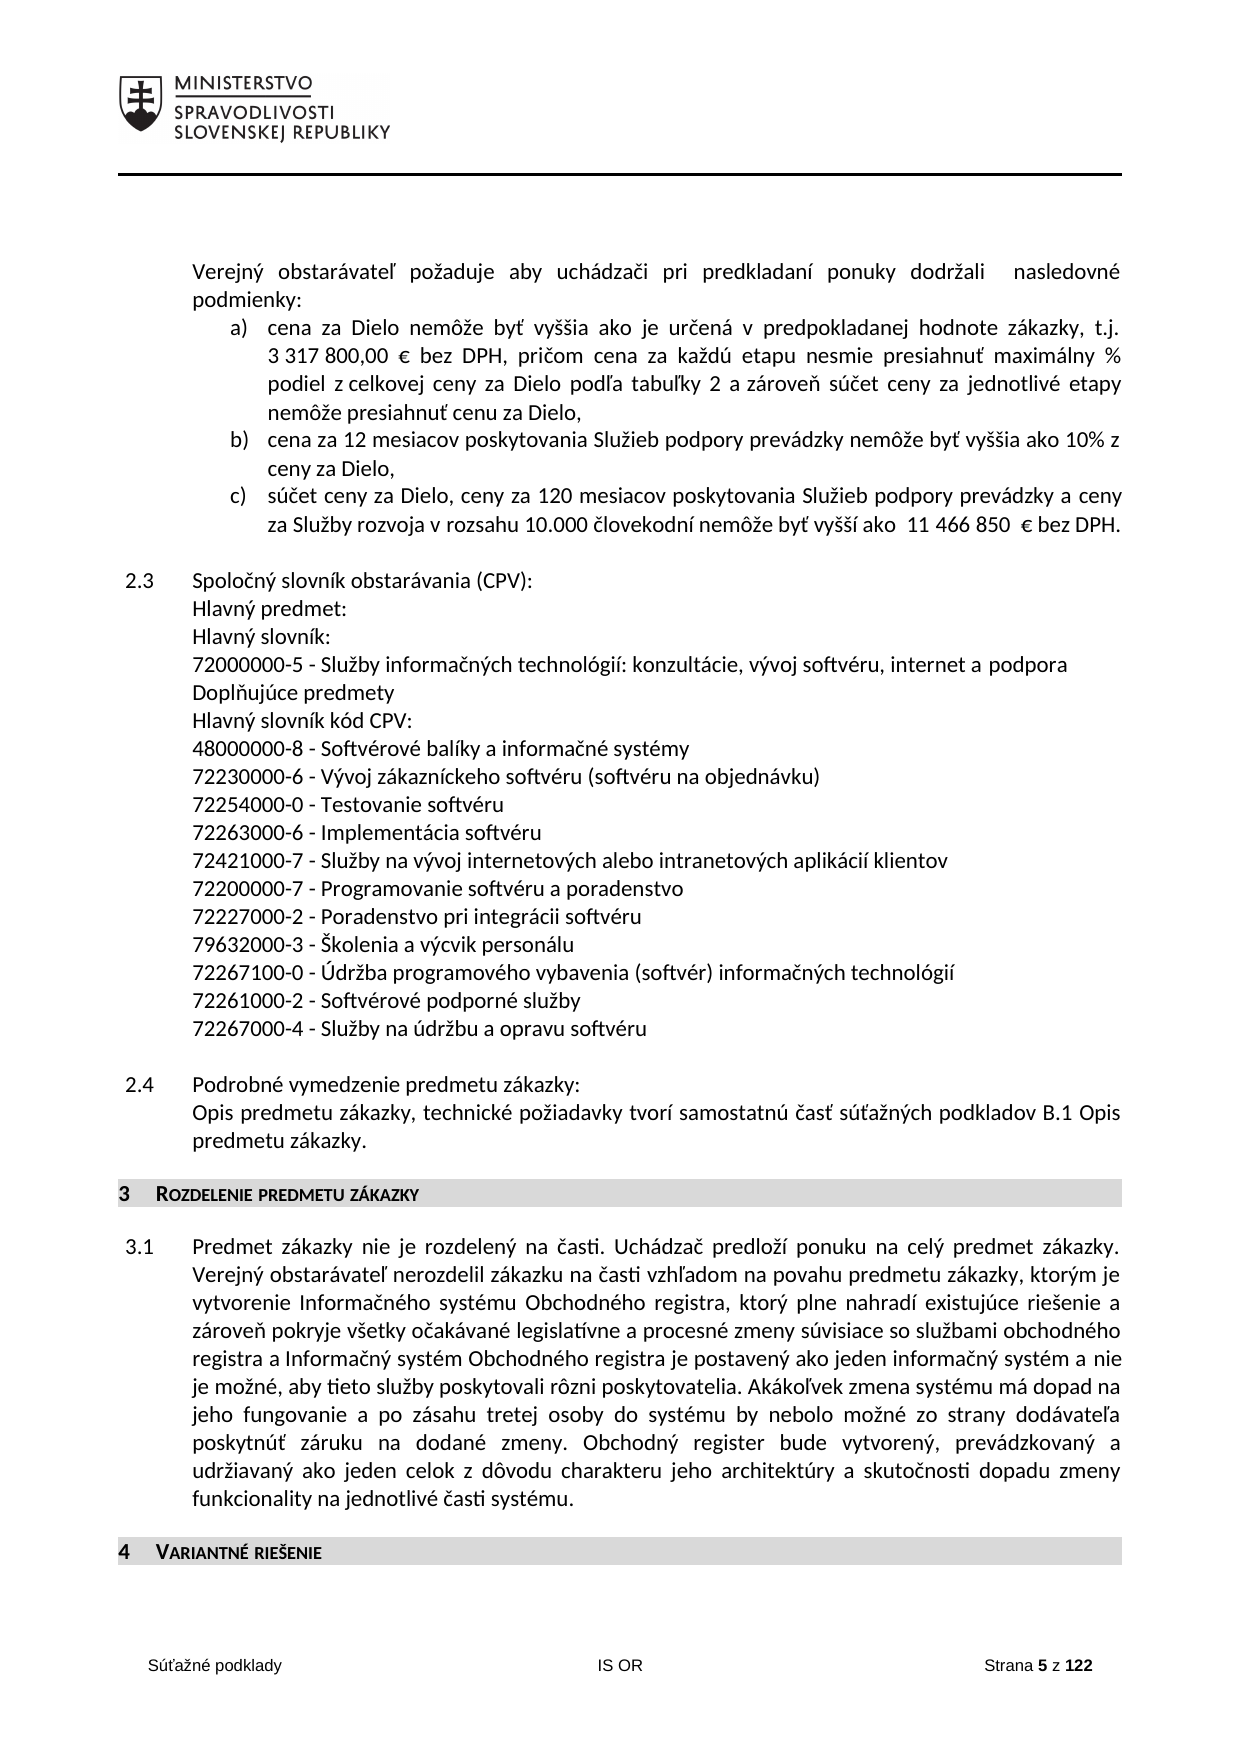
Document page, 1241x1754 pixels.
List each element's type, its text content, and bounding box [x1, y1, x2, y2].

text 72230000-6 - Vývoj zákazníckeho softvéru (softvéru na objednávku) [192, 762, 1122, 790]
subtitle Rozdelenie predmetu zákazky [118, 1179, 1122, 1207]
text 72000000-5 - Služby informačných technológií: konzultácie, vývoj softvéru, internet a podpora [192, 650, 1122, 678]
text 72267000-4 - Služby na údržbu a opravu softvéru [192, 1014, 1122, 1042]
text 72263000-6 - Implementácia softvéru [192, 818, 1122, 846]
text Hlavný predmet: [192, 594, 1122, 622]
subtitle Variantné riešenie [118, 1537, 1122, 1565]
list cena za 12 mesiacov poskytovania Služieb podpory prevádzky nemôže byť vyššia ako 10% z ceny za Dielo, [230, 426, 1122, 482]
text Verejný obstarávateľ požaduje aby uchádzači pri predkladaní ponuky dodržali nasledovné podmienky: [192, 257, 1122, 313]
text Hlavný slovník kód CPV: [192, 706, 1122, 734]
text Doplňujúce predmety [192, 678, 1122, 706]
text Opis predmetu zákazky, technické požiadavky tvorí samostatnú časť súťažných podkladov B.1 Opis predmetu zákazky. [192, 1098, 1122, 1154]
text 72261000-2 - Softvérové podporné služby [192, 986, 1122, 1014]
list Predmet zákazky nie je rozdelený na časti. Uchádzač predloží ponuku na celý predmet zákazky. Verejný obstarávateľ nerozdelil zákazku na časti vzhľadom na povahu predmetu zákazky, ktorým je vytvorenie Informačného systému Obchodného registra, ktorý plne nahradí existujúce riešenie a zároveň pokryje všetky očakávané legislatívne a procesné zmeny súvisiace so službami obchodného registra a Informačný systém Obchodného registra je postavený ako jeden informačný systém a nie je možné, aby tieto služby poskytovali rôzni poskytovatelia. Akákoľvek zmena systému má dopad na jeho fungovanie a po zásahu tretej osoby do systému by nebolo možné zo strany dodávateľa poskytnúť záruku na dodané zmeny. Obchodný register bude vytvorený, prevádzkovaný a udržiavaný ako jeden celok z dôvodu charakteru jeho architektúry a skutočnosti dopadu zmeny funkcionality na jednotlivé časti systému. [125, 1232, 1122, 1512]
list súčet ceny za Dielo, ceny za 120 mesiacov poskytovania Služieb podpory prevádzky a ceny za Služby rozvoja v rozsahu 10.000 človekodní nemôže byť vyšší ako 11 466 850 € bez DPH. [230, 482, 1122, 538]
text 48000000-8 - Softvérové balíky a informačné systémy [192, 734, 1122, 762]
text 72254000-0 - Testovanie softvéru [192, 790, 1122, 818]
text 72200000-7 - Programovanie softvéru a poradenstvo [192, 874, 1122, 902]
picture [118, 73, 390, 144]
text 72227000-2 - Poradenstvo pri integrácii softvéru [192, 902, 1122, 930]
text 72267100-0 - Údržba programového vybavenia (softvér) informačných technológií [192, 958, 1122, 986]
list Podrobné vymedzenie predmetu zákazky: [125, 1070, 1122, 1098]
text 72421000-7 - Služby na vývoj internetových alebo intranetových aplikácií klientov [192, 846, 1122, 874]
list cena za Dielo nemôže byť vyššia ako je určená v predpokladanej hodnote zákazky, t.j. 3 317 800,00 € bez DPH, pričom cena za každú etapu nesmie presiahnuť maximálny % podiel z celkovej ceny za Dielo podľa tabuľky 2 a zároveň súčet ceny za jednotlivé etapy nemôže presiahnuť cenu za Dielo, [230, 313, 1122, 426]
text Hlavný slovník: [192, 622, 1122, 650]
list Spoločný slovník obstarávania (CPV): [125, 566, 1122, 594]
text 79632000-3 - Školenia a výcvik personálu [192, 930, 1122, 958]
